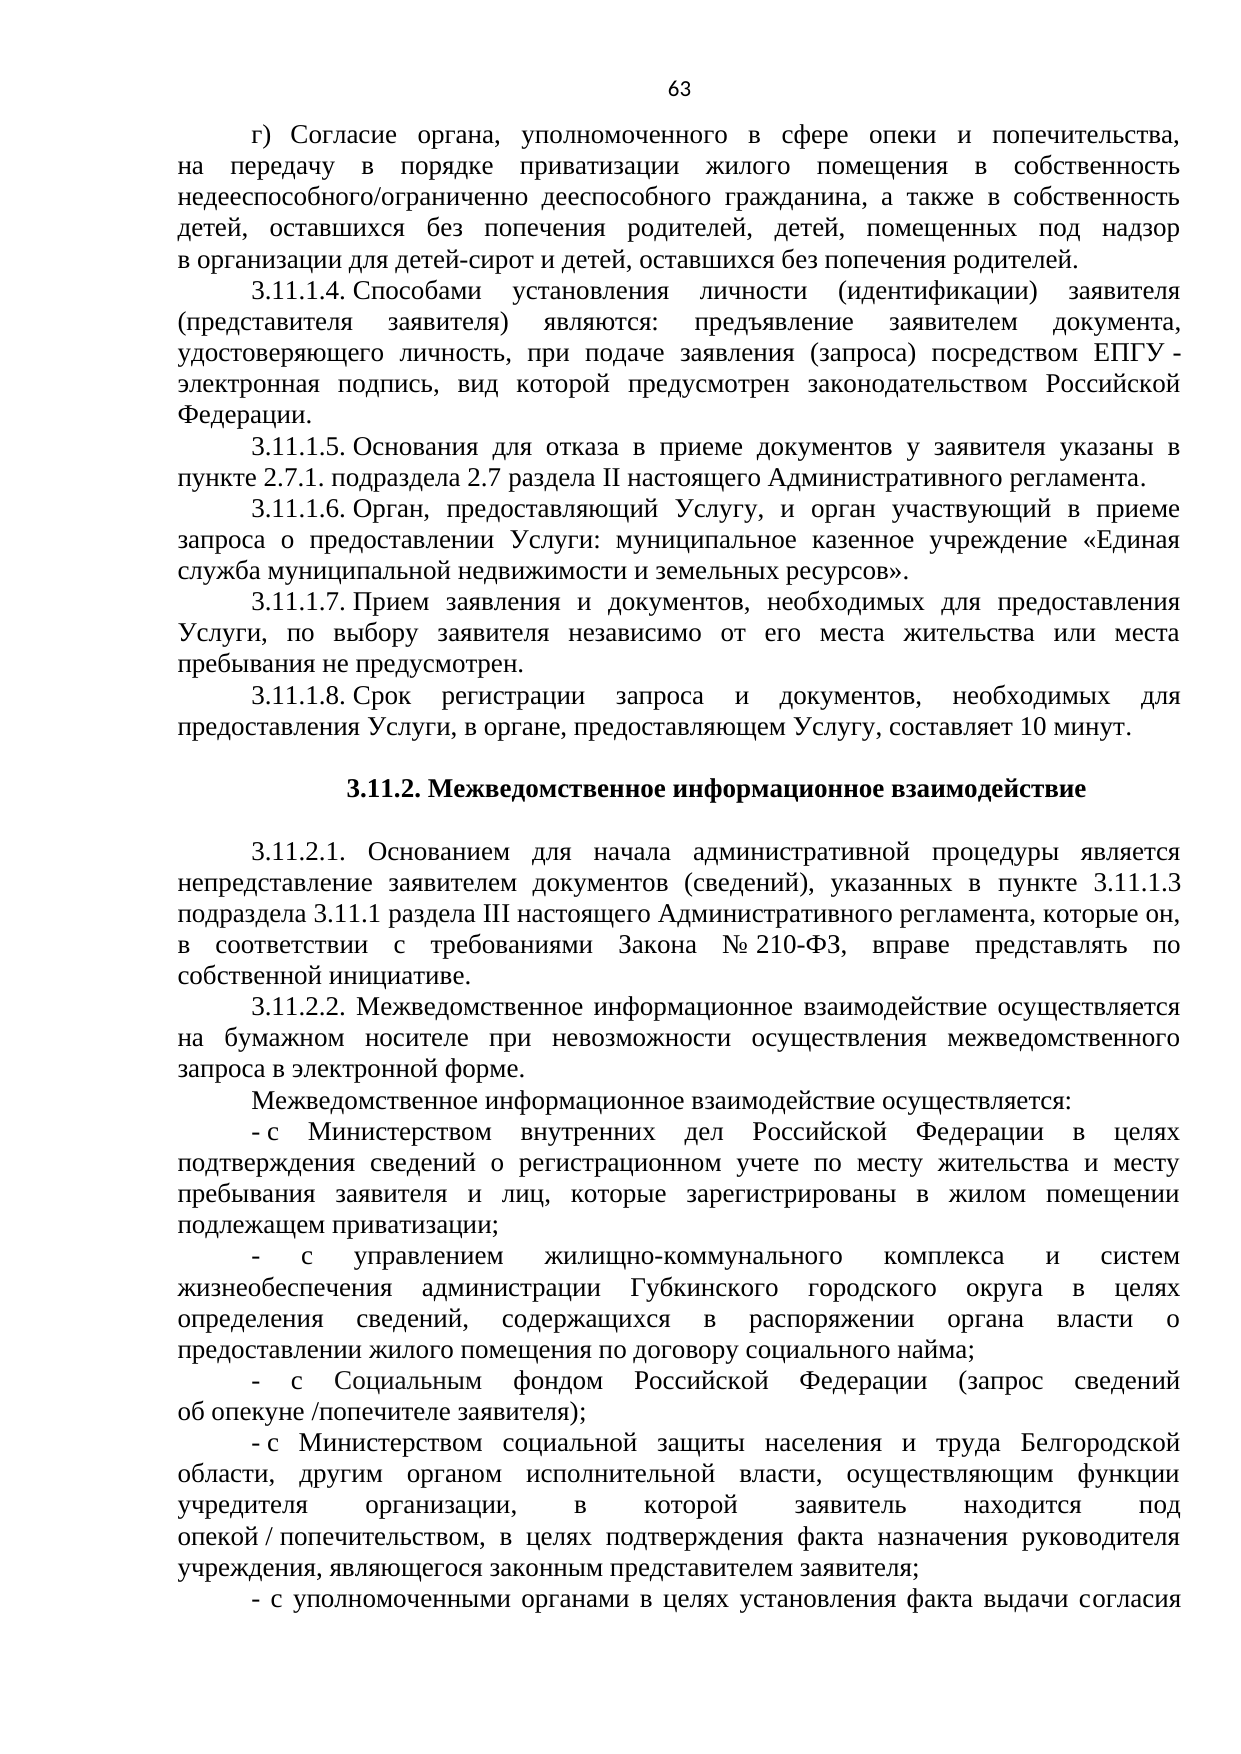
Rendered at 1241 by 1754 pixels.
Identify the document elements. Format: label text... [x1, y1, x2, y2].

text 3.11.1.5. Основания для отказа в приеме документов у заявителя указаны в пункте 2.7.1. подраздела 2.7 раздела II настоящего Административного регламента. [177, 429, 1181, 492]
text 3.11.2.1. Основанием для начала административной процедуры является непредставление заявителем документов (сведений), указанных в пункте 3.11.1.3 подраздела 3.11.1 раздела III настоящего Административного регламента, которые он, в соответствии с требованиями Закона № 210-ФЗ, вправе представлять по собственной инициативе. [177, 834, 1181, 990]
text 3.11.1.8. Срок регистрации запроса и документов, необходимых для предоставления Услуги, в органе, предоставляющем Услугу, составляет 10 минут. [177, 679, 1181, 741]
text - с Социальным фондом Российской Федерации (запрос сведений об опекуне /попечителе заявителя); [177, 1364, 1181, 1426]
text - с Министерством социальной защиты населения и труда Белгородской области, другим органом исполнительной власти, осуществляющим функции учредителя организации, в которой заявитель находится под опекой / попечительством, в целях подтверждения факта назначения руководителя учреждения, являющегося законным представителем заявителя; [177, 1426, 1181, 1582]
text 3.11.1.4. Способами установления личности (идентификации) заявителя (представителя заявителя) являются: предъявление заявителем документа, удостоверяющего личность, при подаче заявления (запроса) посредством ЕПГУ - электронная подпись, вид которой предусмотрен законодательством Российской Федерации. [177, 274, 1181, 429]
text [177, 1582, 1181, 1613]
text 3.11.1.6. Орган, предоставляющий Услугу, и орган участвующий в приеме запроса о предоставлении Услуги: муниципальное казенное учреждение «Единая служба муниципальной недвижимости и земельных ресурсов». [177, 492, 1181, 585]
text 3.11.2.2. Межведомственное информационное взаимодействие осуществляется на бумажном носителе при невозможности осуществления межведомственного запроса в электронной форме. [177, 990, 1181, 1084]
text 3.11.1.7. Прием заявления и документов, необходимых для предоставления Услуги, по выбору заявителя независимо от его места жительства или места пребывания не предусмотрен. [177, 585, 1181, 679]
text - с Министерством внутренних дел Российской Федерации в целях подтверждения сведений о регистрационном учете по месту жительства и месту пребывания заявителя и лиц, которые зарегистрированы в жилом помещении подлежащем приватизации; [177, 1115, 1181, 1239]
text Межведомственное информационное взаимодействие осуществляется: [177, 1084, 1181, 1115]
text г) Согласие органа, уполномоченного в сфере опеки и попечительства, на передачу в порядке приватизации жилого помещения в собственность недееспособного/ограниченно дееспособного гражданина, а также в собственность детей, оставшихся без попечения родителей, детей, помещенных под надзор в организации для детей-сирот и детей, оставшихся без попечения родителей. [177, 118, 1181, 274]
text - с управлением жилищно-коммунального комплекса и систем жизнеобеспечения администрации Губкинского городского округа в целях определения сведений, содержащихся в распоряжении органа власти о предоставлении жилого помещения по договору социального найма; [177, 1239, 1181, 1364]
text 3.11.2. Межведомственное информационное взаимодействие [177, 772, 1181, 803]
